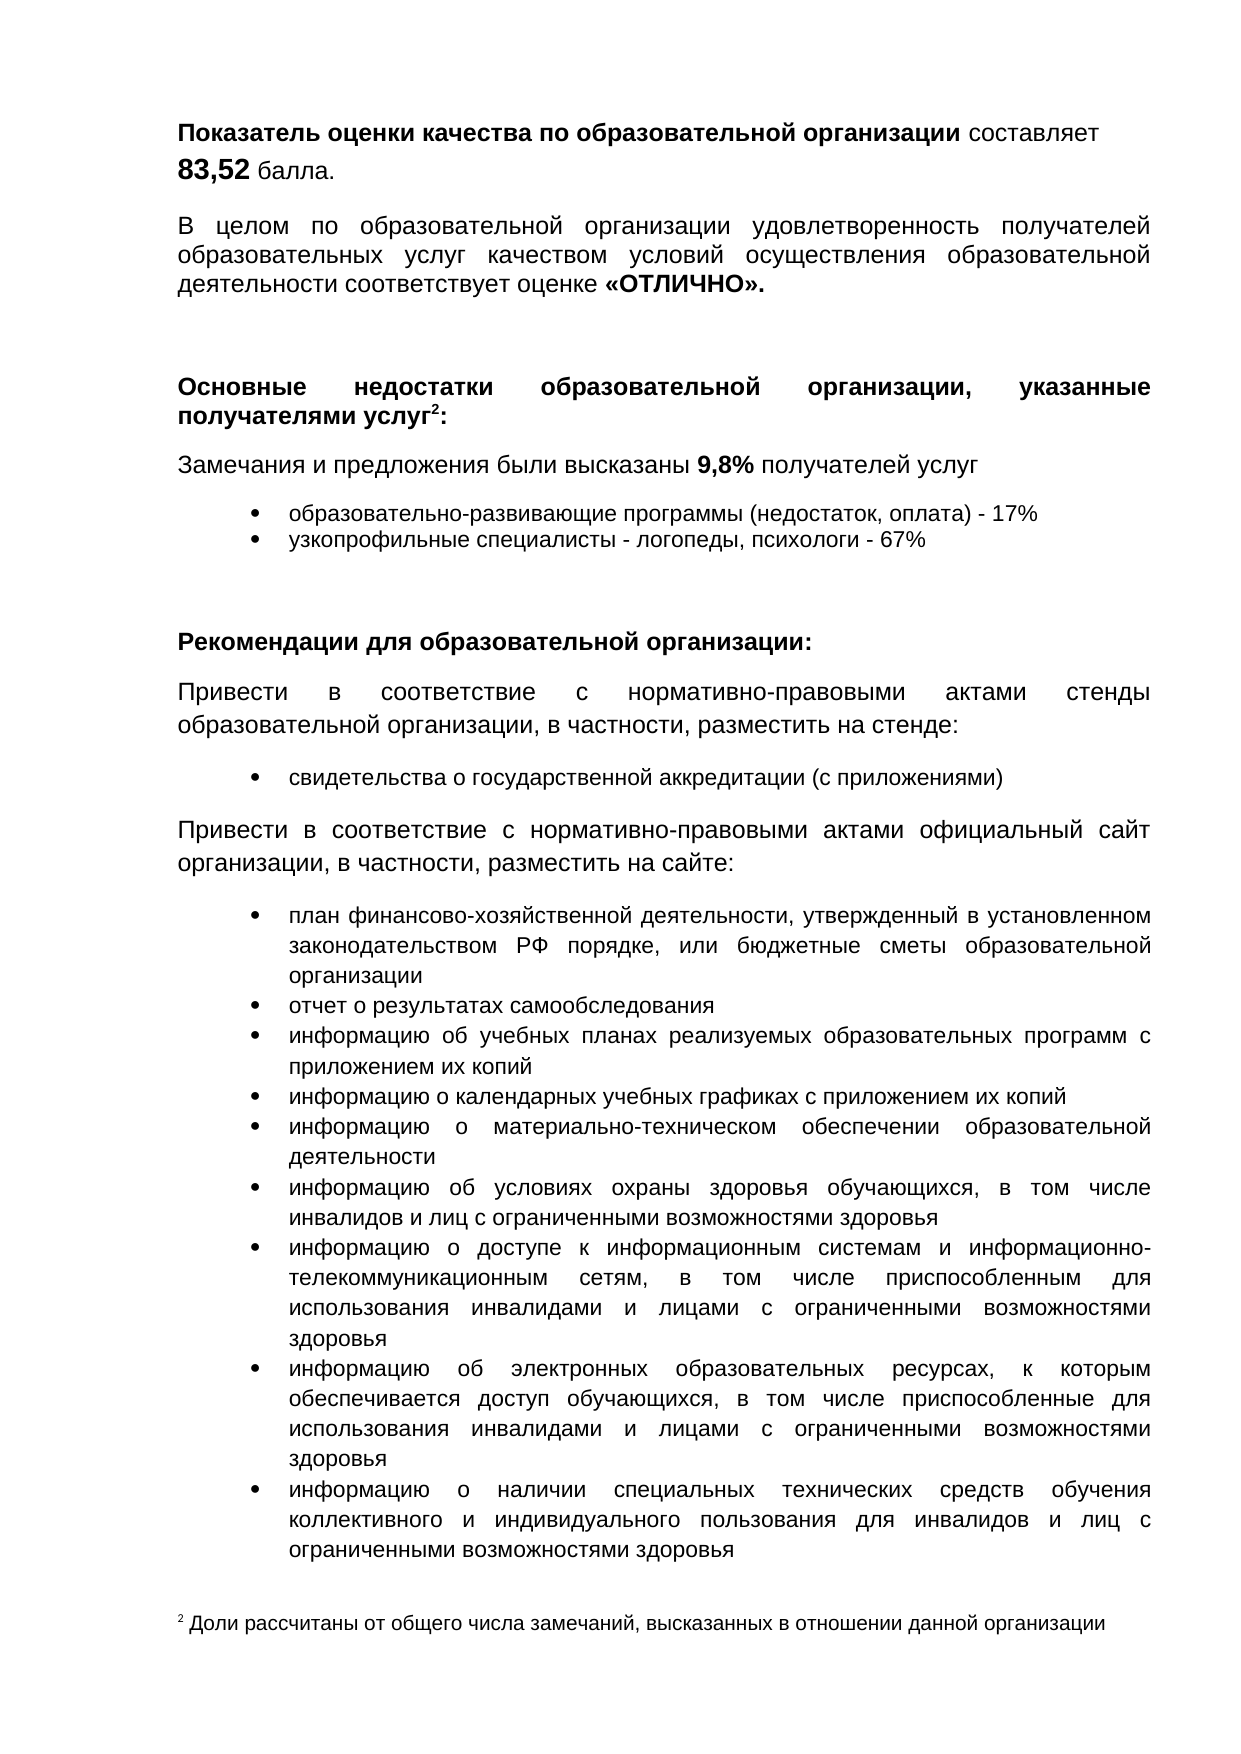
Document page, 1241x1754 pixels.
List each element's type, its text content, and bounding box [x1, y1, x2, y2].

text Привести в соответствие с нормативно-правовыми актами официальный сайт организации, в частности, разместить на сайте: [177, 815, 1152, 877]
list узкопрофильные специалисты - логопеды, психологи - 67% [251, 526, 1152, 553]
list информацию об учебных планах реализуемых образовательных программ с приложением их копий [251, 1022, 1152, 1079]
list информацию о доступе к информационным системам и информационно-телекоммуникационным сетям, в том числе приспособленным для использования инвалидами и лицами с ограниченными возможностями здоровья [251, 1234, 1152, 1351]
list информацию о наличии специальных технических средств обучения коллективного и индивидуального пользования для инвалидов и лиц с ограниченными возможностями здоровья [251, 1476, 1152, 1562]
text В целом по образовательной организации удовлетворенность получателей образовательных услуг качеством условий осуществления образовательной деятельности соответствует оценке «ОТЛИЧНО». [177, 211, 1152, 297]
list образовательно-развивающие программы (недостаток, оплата) - 17% [251, 500, 1152, 526]
list информацию об электронных образовательных ресурсах, к которым обеспечивается доступ обучающихся, в том числе приспособленные для использования инвалидами и лицами с ограниченными возможностями здоровья [251, 1355, 1152, 1472]
text Основные недостатки образовательной организации, указанные получателями услуг: [177, 372, 1152, 429]
list информацию о календарных учебных графиках с приложением их копий [251, 1083, 1152, 1109]
list отчет о результатах самообследования [251, 992, 1152, 1019]
list план финансово-хозяйственной деятельности, утвержденный в установленном законодательством РФ порядке, или бюджетные сметы образовательной организации [251, 902, 1152, 988]
text Привести в соответствие с нормативно-правовыми актами стенды образовательной организации, в частности, разместить на стенде: [177, 677, 1152, 739]
list информацию о материально-техническом обеспечении образовательной деятельности [251, 1113, 1152, 1170]
text Замечания и предложения были высказаны 9,8% получателей услуг [177, 450, 1152, 479]
text Показатель оценки качества по образовательной организации составляет 83,52 балла. [177, 118, 1152, 185]
text Рекомендации для образовательной организации: [177, 627, 1152, 656]
list свидетельства о государственной аккредитации (с приложениями) [251, 764, 1152, 790]
list информацию об условиях охраны здоровья обучающихся, в том числе инвалидов и лиц с ограниченными возможностями здоровья [251, 1173, 1152, 1230]
